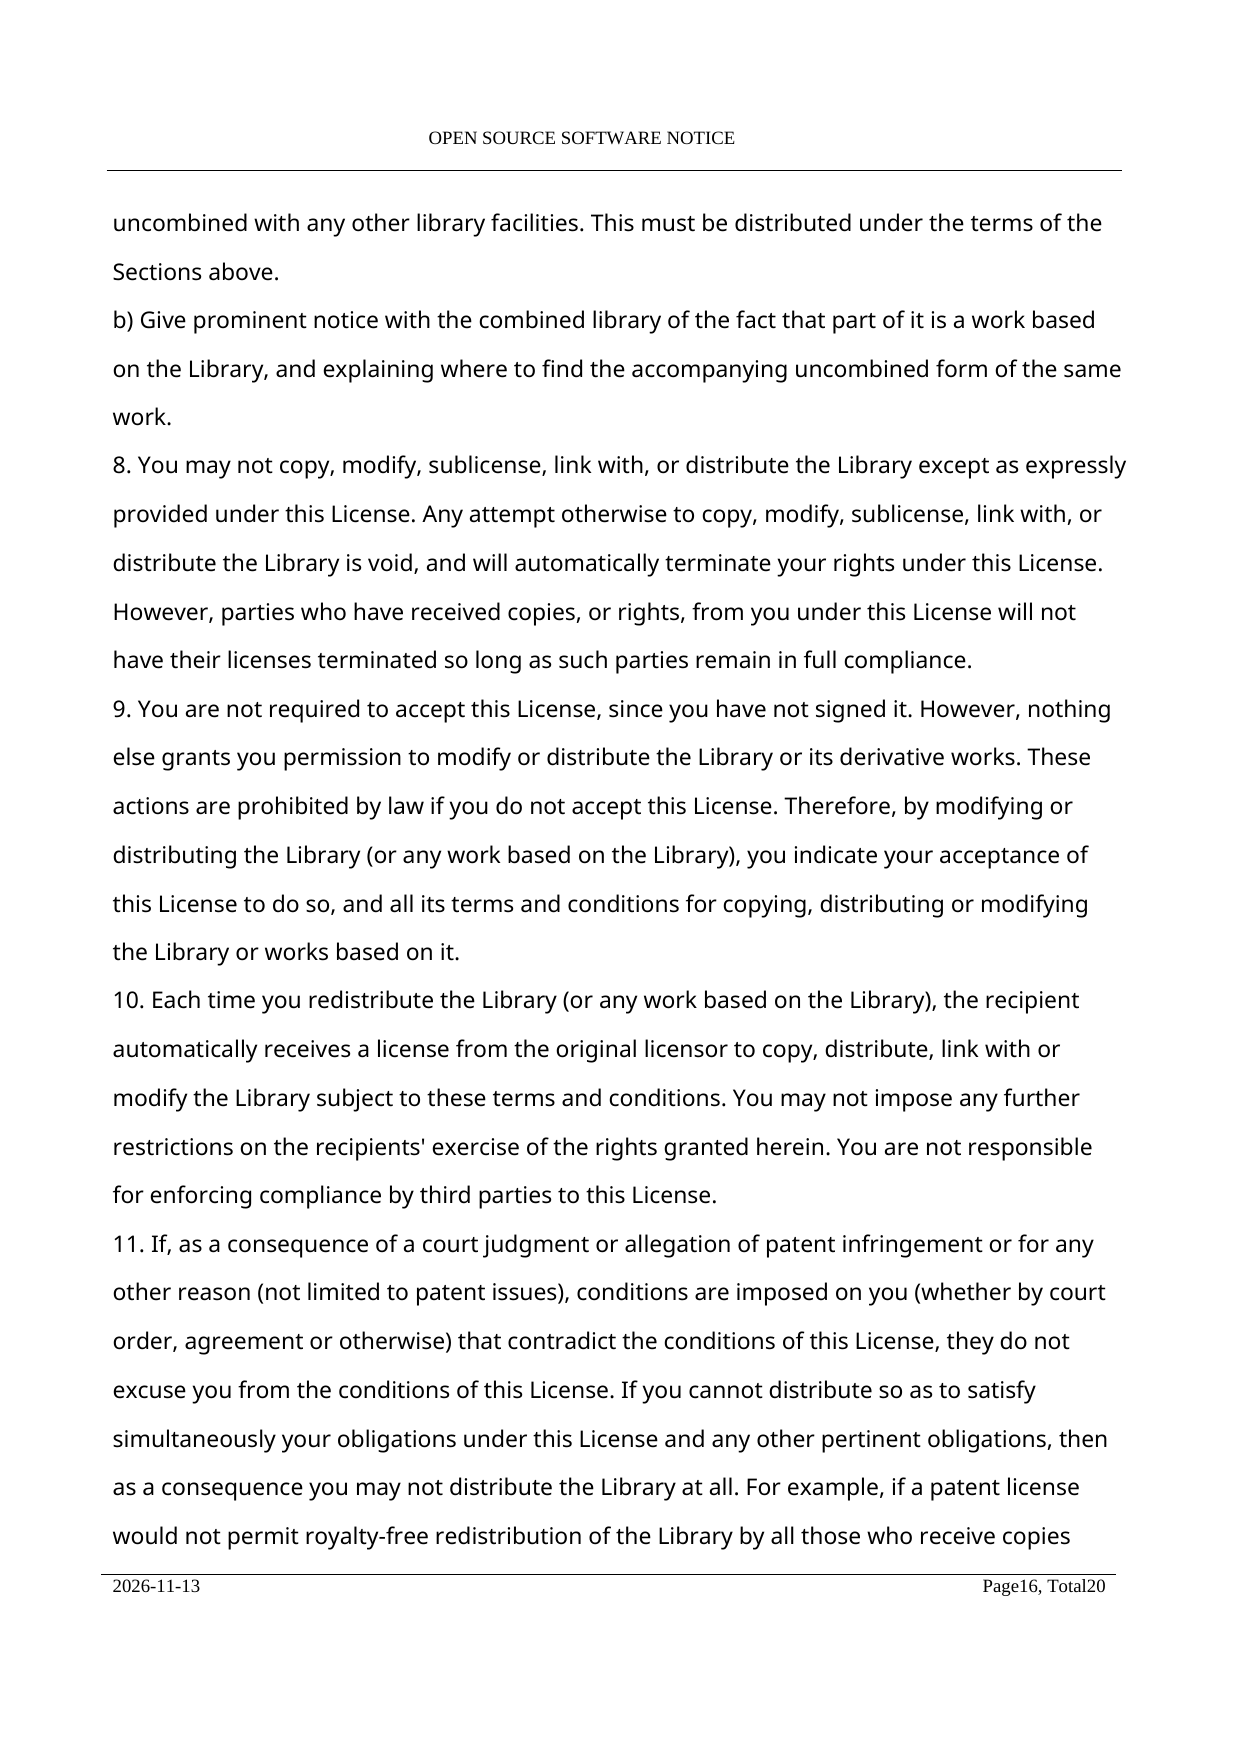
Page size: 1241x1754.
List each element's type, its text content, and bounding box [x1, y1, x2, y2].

text 10. Each time you redistribute the Library (or any work based on the Library), the recipient automatically receives a license from the original licensor to copy, distribute, link with or modify the Library subject to these terms and conditions. You may not impose any further restrictions on the recipients' exercise of the rights granted herein. You are not responsible for enforcing compliance by third parties to this License. [112, 984, 1128, 1211]
text b) Give prominent notice with the combined library of the fact that part of it is a work based on the Library, and explaining where to find the accompanying uncombined form of the same work. [112, 303, 1128, 433]
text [112, 1227, 1128, 1552]
text 9. You are not required to accept this License, since you have not signed it. However, nothing else grants you permission to modify or distribute the Library or its derivative works. These actions are prohibited by law if you do not accept this License. Therefore, by modifying or distributing the Library (or any work based on the Library), you indicate your acceptance of this License to do so, and all its terms and conditions for copying, distributing or modifying the Library or works based on it. [112, 692, 1128, 968]
text 8. You may not copy, modify, sublicense, link with, or distribute the Library except as expressly provided under this License. Any attempt otherwise to copy, modify, sublicense, link with, or distribute the Library is void, and will automatically terminate your rights under this License. However, parties who have received copies, or rights, from you under this License will not have their licenses terminated so long as such parties remain in full compliance. [112, 449, 1128, 676]
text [112, 206, 1128, 288]
